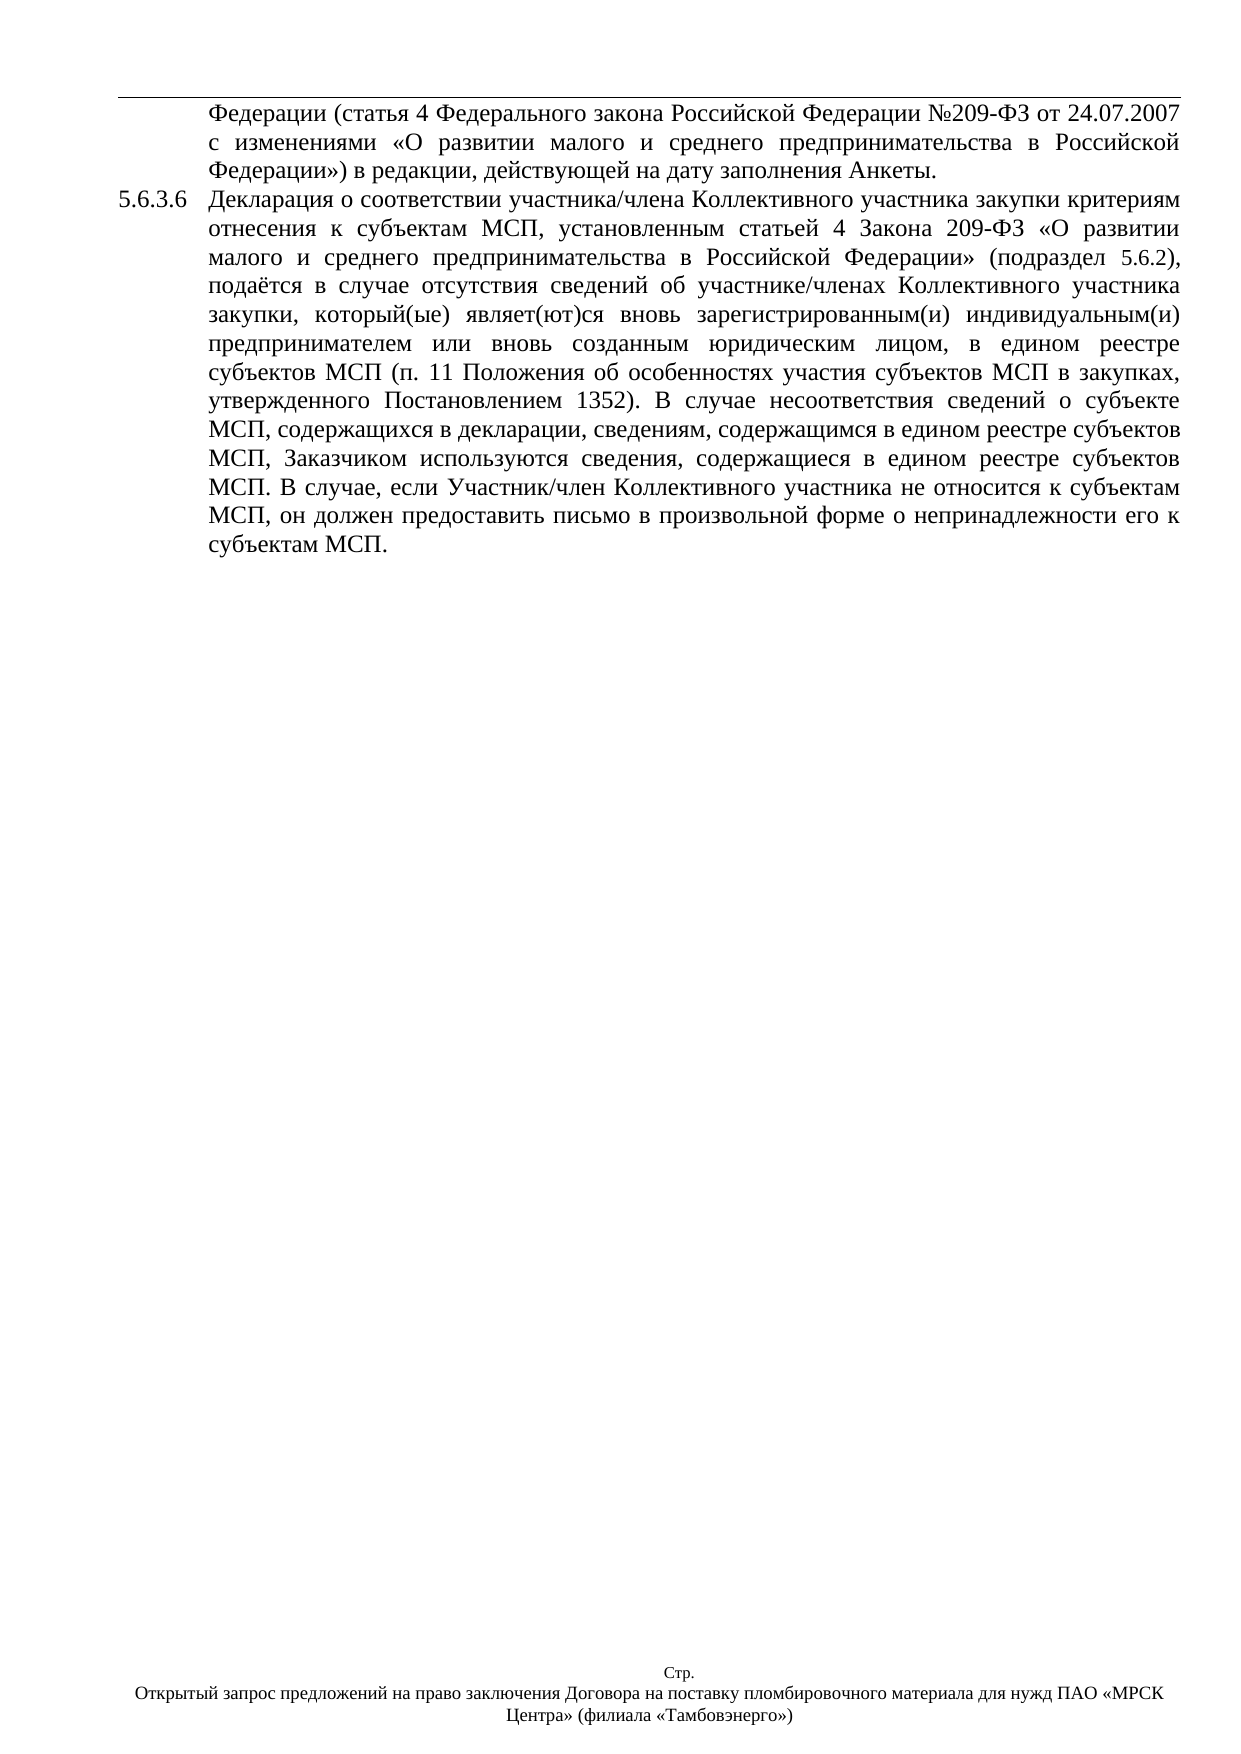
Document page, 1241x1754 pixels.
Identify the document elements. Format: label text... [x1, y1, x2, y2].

list Декларация о соответствии участника/члена Коллективного участника закупки критериям отнесения к субъектам МСП, установленным статьей 4 Закона 209-ФЗ «О развитии малого и среднего предпринимательства в Российской Федерации» (подраздел 5.6.2), подаётся в случае отсутствия сведений об участнике/членах Коллективного участника закупки, который(ые) являет(ют)ся вновь зарегистрированным(и) индивидуальным(и) предпринимателем или вновь созданным юридическим лицом, в едином реестре субъектов МСП (п. 11 Положения об особенностях участия субъектов МСП в закупках, утвержденного Постановлением 1352). В случае несоответствия сведений о субъекте МСП, содержащихся в декларации, сведениям, содержащимся в едином реестре субъектов МСП, Заказчиком используются сведения, содержащиеся в едином реестре субъектов МСП. В случае, если Участник/член Коллективного участника не относится к субъектам МСП, он должен предоставить письмо в произвольной форме о непринадлежности его к субъектам МСП. [118, 184, 1181, 558]
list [118, 98, 1181, 184]
